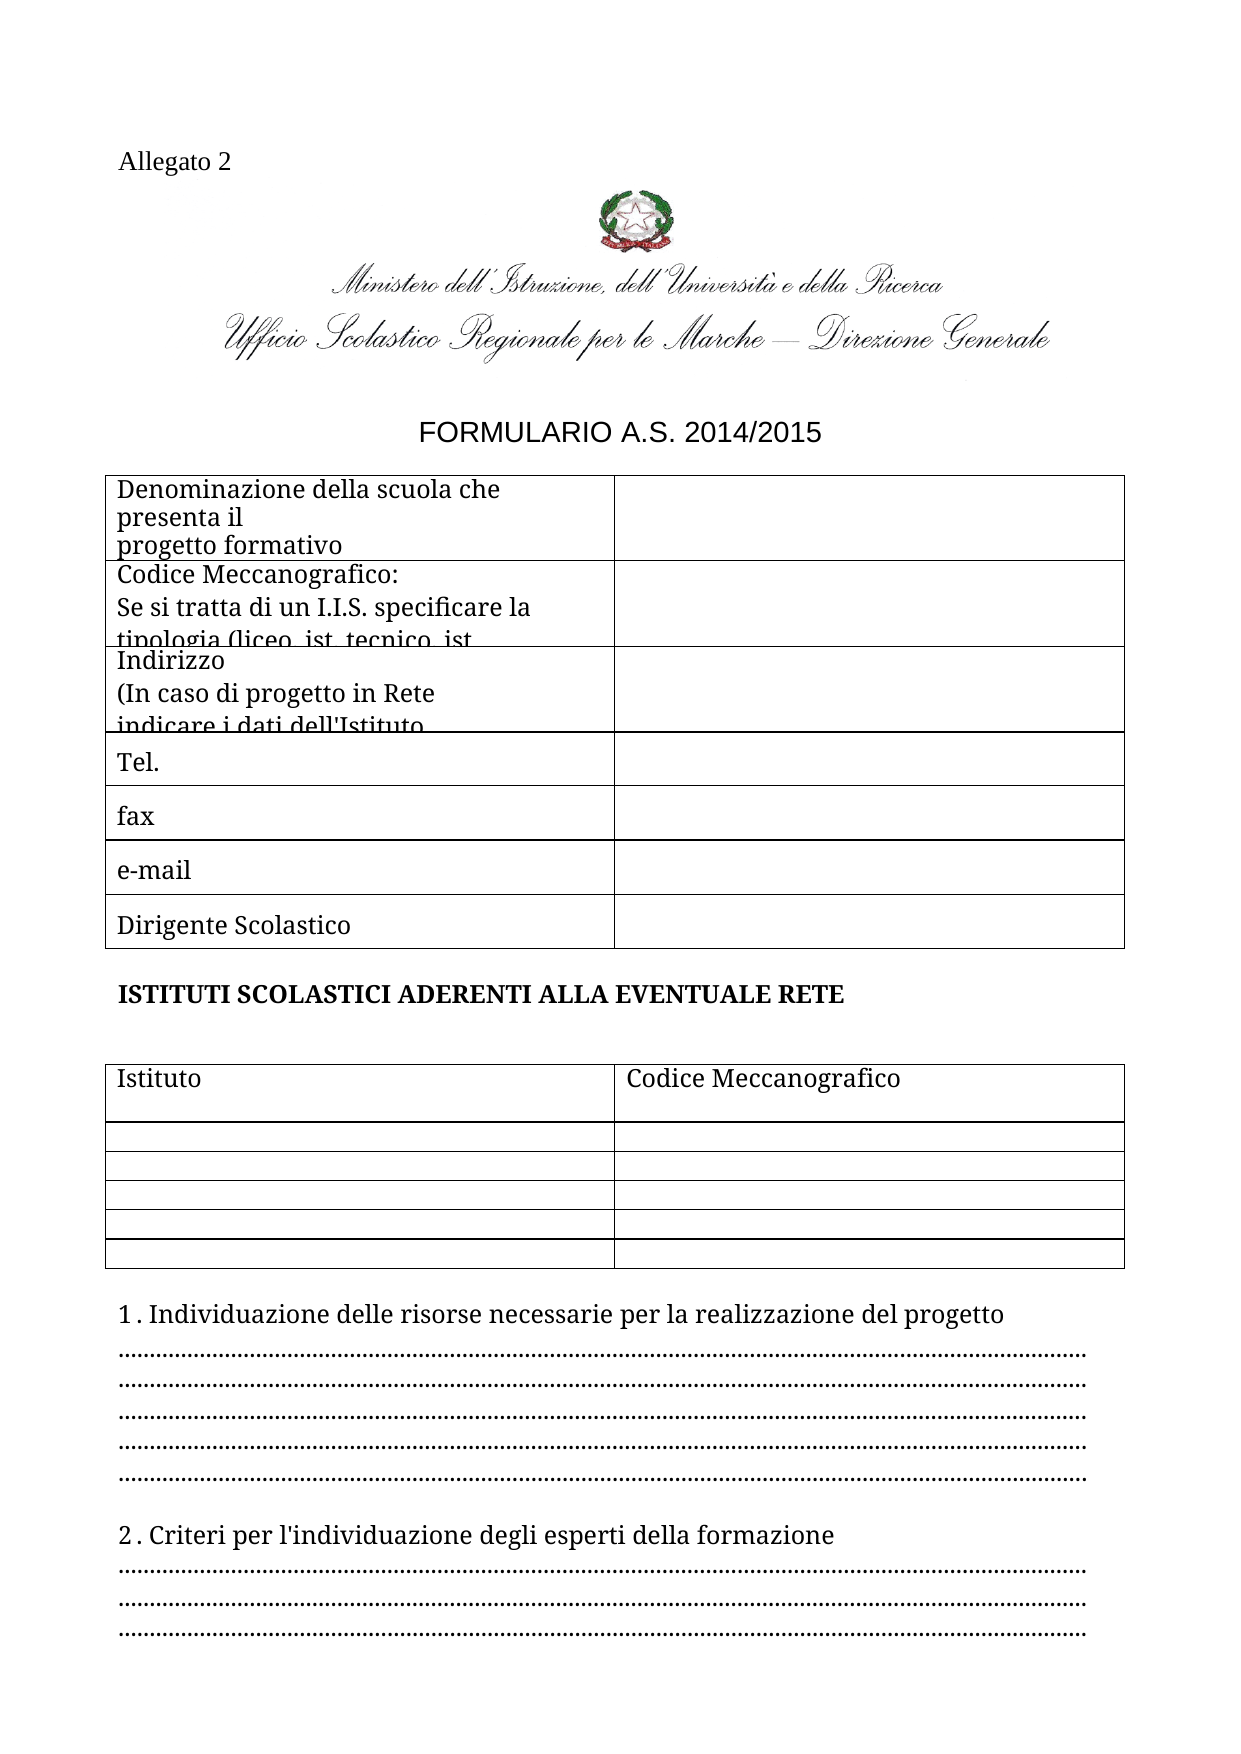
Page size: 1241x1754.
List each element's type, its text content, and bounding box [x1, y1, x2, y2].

table_cell [106, 1123, 614, 1151]
table_cell Indirizzo (In caso di progetto in Rete indicare i dati dell'Istituto capofila) [106, 647, 614, 731]
table_cell [106, 1181, 614, 1209]
table_cell [106, 1240, 614, 1267]
table_header [615, 476, 1124, 560]
table_cell [615, 1210, 1124, 1238]
text ISTITUTI SCOLASTICI ADERENTI ALLA EVENTUALE RETE [118, 977, 1136, 1011]
table_cell [615, 841, 1124, 894]
table_cell [615, 1123, 1124, 1151]
table_cell Dirigente Scolastico [106, 895, 614, 948]
table_cell [615, 733, 1124, 785]
table_cell [615, 1181, 1124, 1209]
table_cell fax [106, 786, 614, 839]
table_cell Codice Meccanografico: Se si tratta di un I.I.S. specificare la tipologia (liceo, ist. tecnico, ist professionale) [106, 561, 614, 646]
table_cell e-mail [106, 841, 614, 894]
table_header Codice Meccanografico [615, 1065, 1124, 1121]
table_cell [615, 647, 1124, 731]
table_cell [106, 1210, 614, 1238]
table_header Istituto [106, 1065, 614, 1121]
table_cell [106, 1152, 614, 1180]
list . Criteri per l'individuazione degli esperti della formazione [118, 1517, 1136, 1551]
list . Individuazione delle risorse necessarie per la realizzazione del progetto [118, 1297, 1136, 1331]
text Allegato 2 [118, 145, 1136, 176]
table_cell [615, 895, 1124, 948]
table_cell Tel. [106, 733, 614, 785]
table_cell [615, 1240, 1124, 1267]
table_header Denominazione della scuola che presenta il progetto formativo [106, 476, 614, 560]
picture [164, 176, 1077, 382]
text FORMULARIO A.S. 2014/2015 [104, 416, 1136, 449]
table_cell [615, 561, 1124, 646]
table_cell [615, 1152, 1124, 1180]
table_cell [615, 786, 1124, 839]
